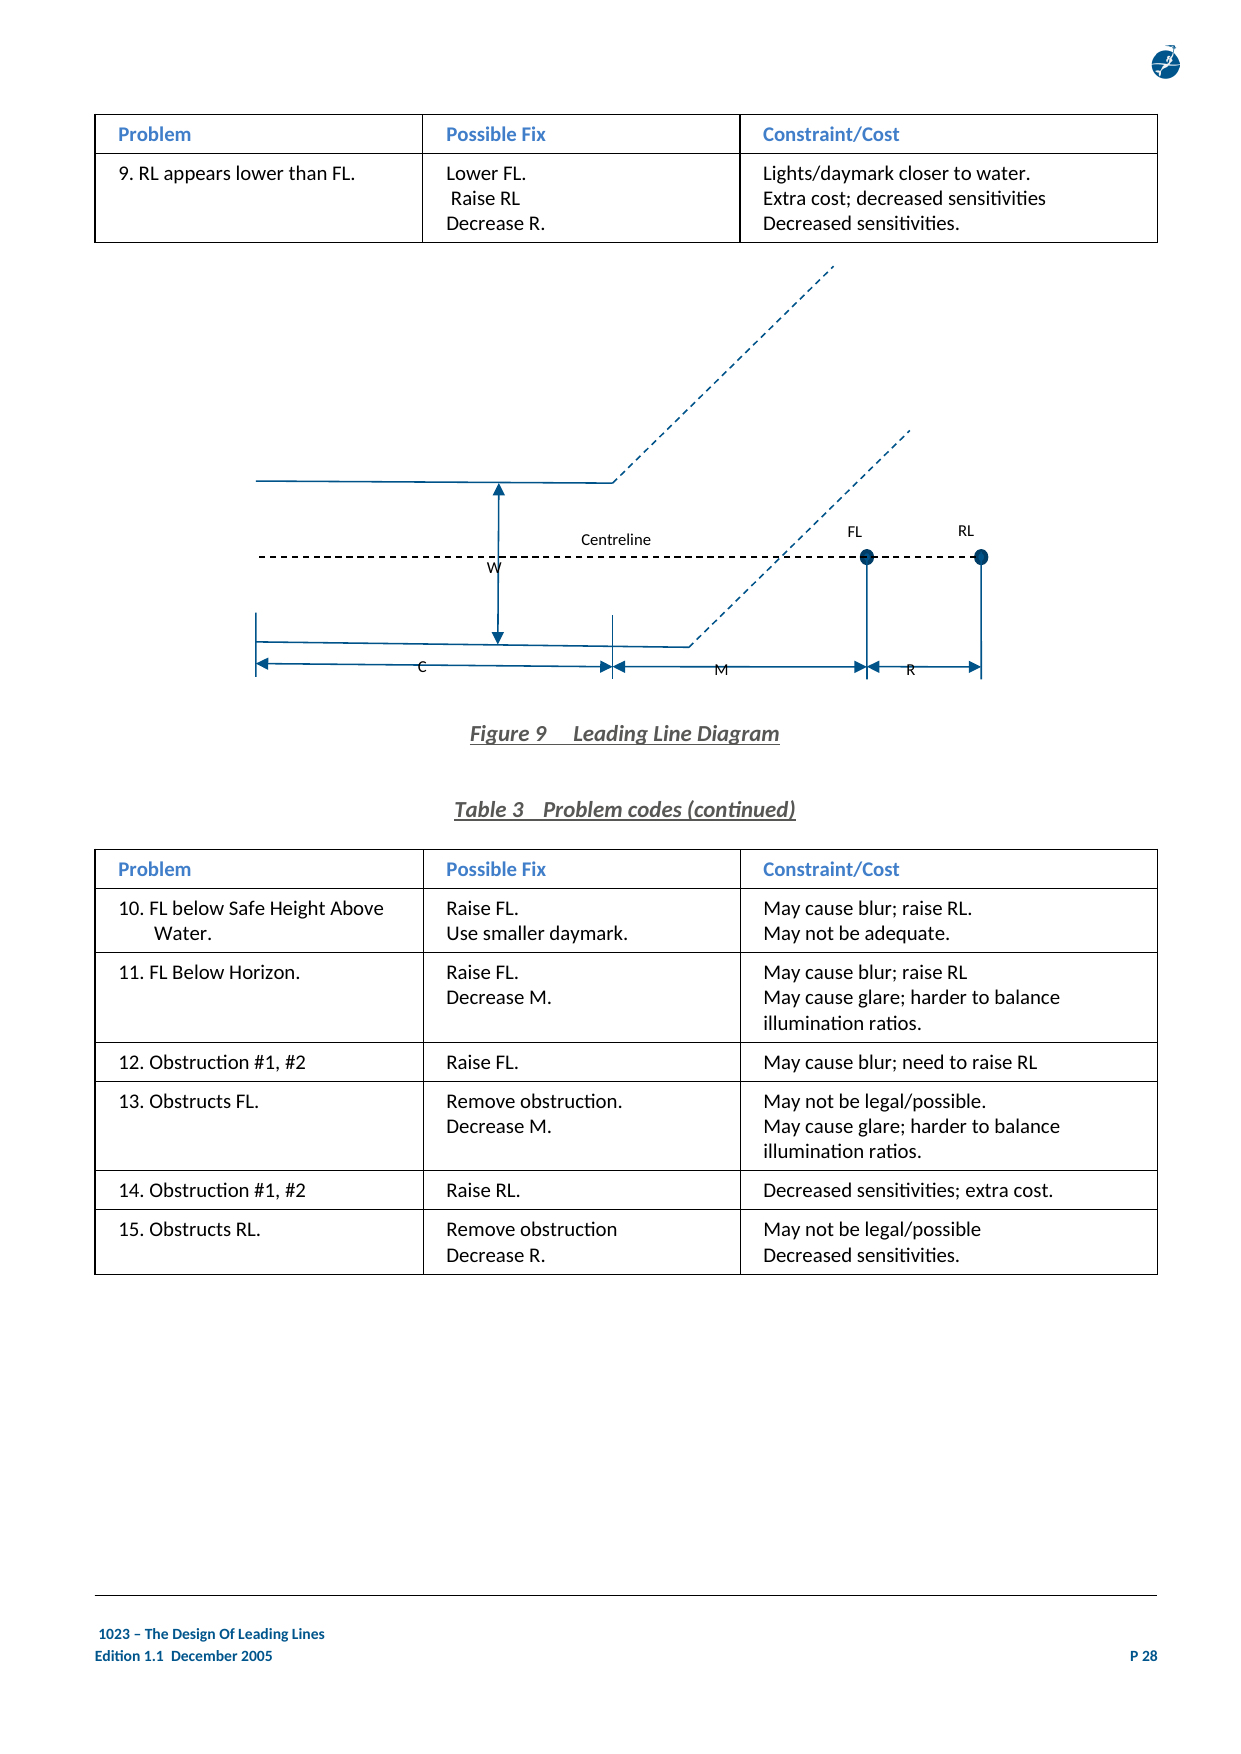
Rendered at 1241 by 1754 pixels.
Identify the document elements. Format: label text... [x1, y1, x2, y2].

table_cell 15. Obstructs RL. [96, 1210, 423, 1274]
table_cell May not be legal/possible Decreased sensitivities. [741, 1210, 1157, 1274]
table_cell Remove obstruction Decrease R. [424, 1210, 740, 1274]
table_cell 12. Obstruction #1, #2 [96, 1043, 423, 1081]
table_cell 13. Obstructs FL. [96, 1082, 423, 1170]
table_cell May cause blur; raise RL May cause glare; harder to balance illumination ratios. [741, 953, 1157, 1042]
text Problem codes (continued) [94, 795, 1157, 823]
table_cell 11. FL Below Horizon. [96, 953, 423, 1042]
table_header Problem [96, 850, 423, 887]
table_cell Raise FL. Use smaller daymark. [424, 889, 740, 952]
table_cell Lower FL. Raise RL Decrease R. [423, 154, 739, 242]
table_cell 9. RL appears lower than FL. [96, 154, 422, 242]
table_cell Remove obstruction. Decrease M. [424, 1082, 740, 1170]
table_cell 14. Obstruction #1, #2 [96, 1171, 423, 1209]
table_cell May cause blur; need to raise RL [741, 1043, 1157, 1081]
table_header Constraint/Cost [741, 115, 1157, 152]
table_header Possible Fix [423, 115, 739, 152]
table_header Constraint/Cost [741, 850, 1157, 887]
table_cell May not be legal/possible. May cause glare; harder to balance illumination ratios. [741, 1082, 1157, 1170]
table_cell Raise RL. [424, 1171, 740, 1209]
table_header Possible Fix [424, 850, 740, 887]
table_cell 10. FL below Safe Height Above Water. [96, 889, 423, 952]
text Leading Line Diagram [94, 719, 1157, 747]
table_cell Lights/daymark closer to water. Extra cost; decreased sensitivities Decreased sensitivities. [741, 154, 1157, 242]
table_cell Raise FL. Decrease M. [424, 953, 740, 1042]
picture [1120, 0, 1239, 114]
table_header Problem [96, 115, 422, 152]
table_cell Decreased sensitivities; extra cost. [741, 1171, 1157, 1209]
table_cell May cause blur; raise RL. May not be adequate. [741, 889, 1157, 952]
table_cell Raise FL. [424, 1043, 740, 1081]
